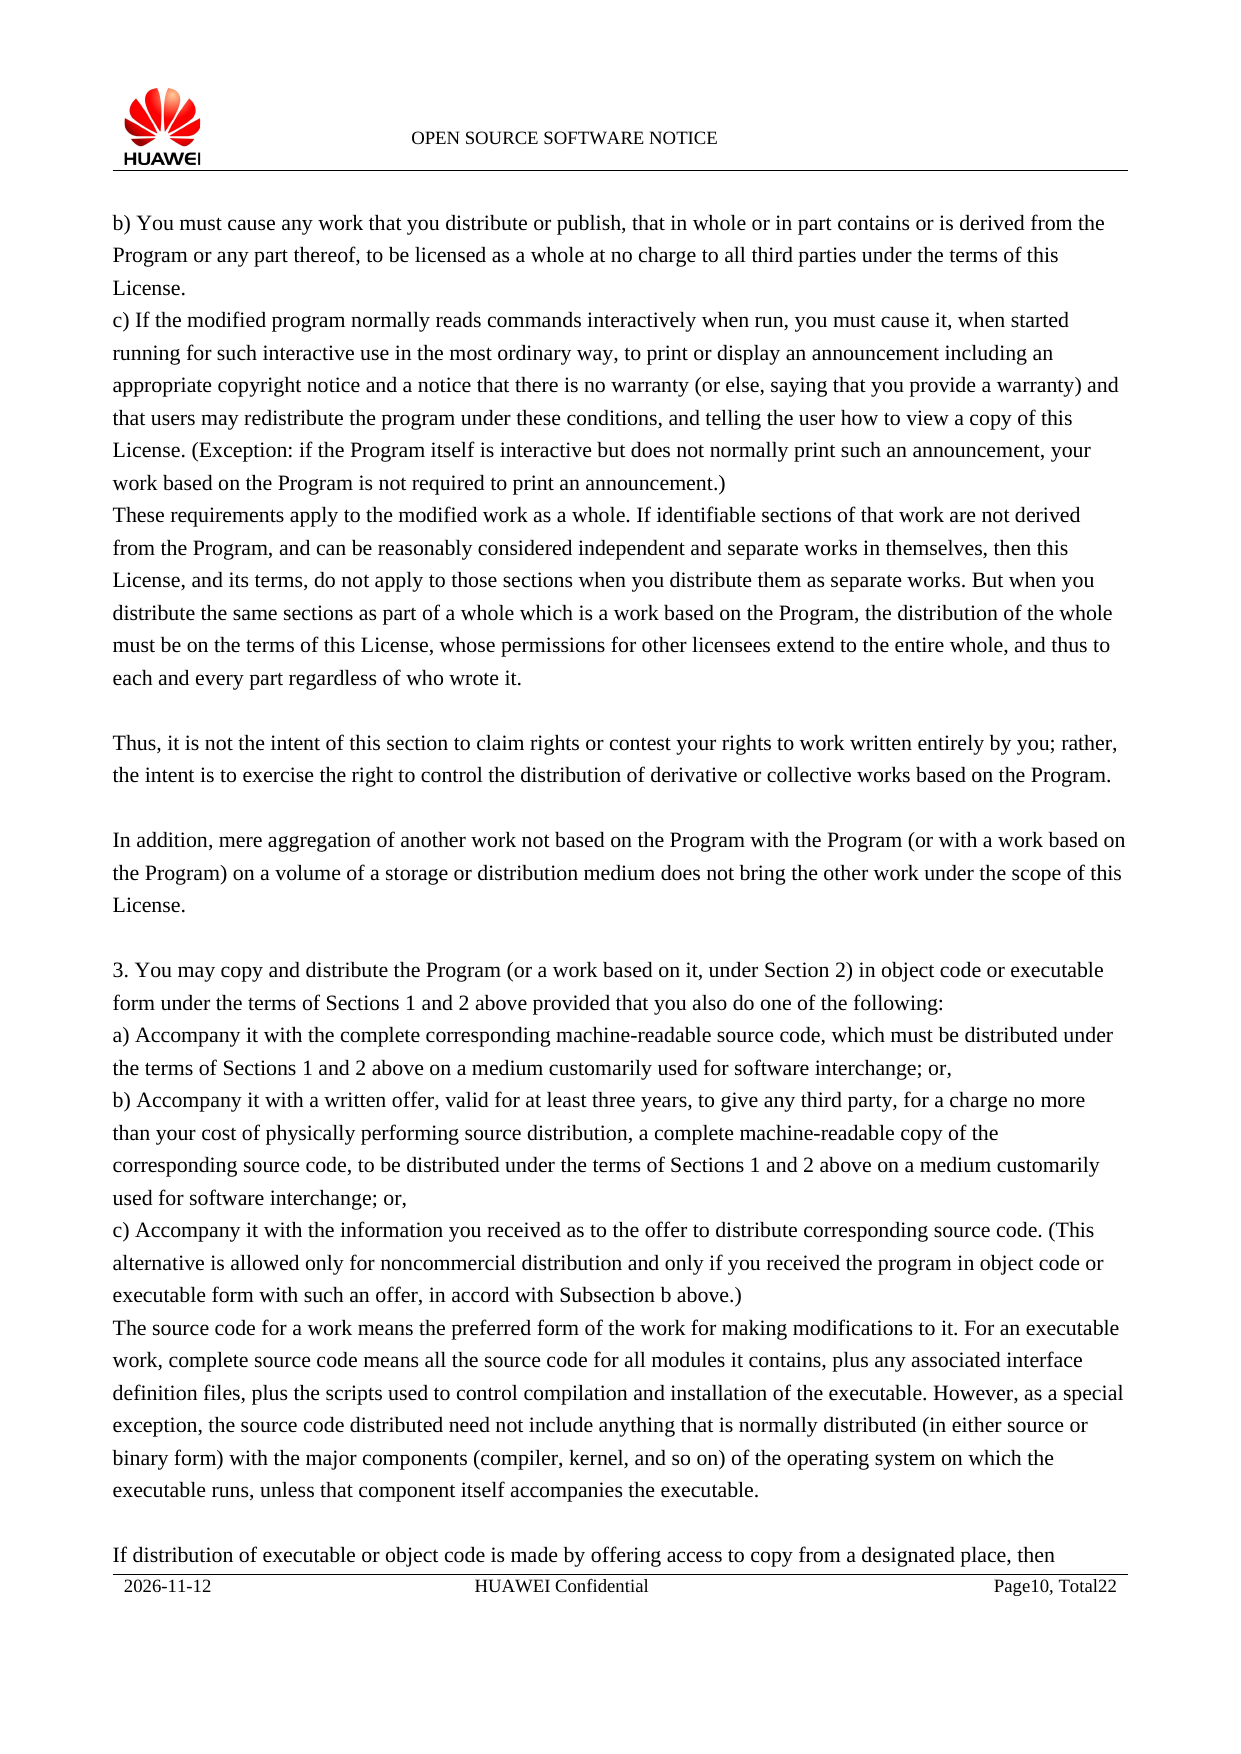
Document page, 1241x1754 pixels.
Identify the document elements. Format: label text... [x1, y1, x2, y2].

picture [124, 88, 201, 165]
